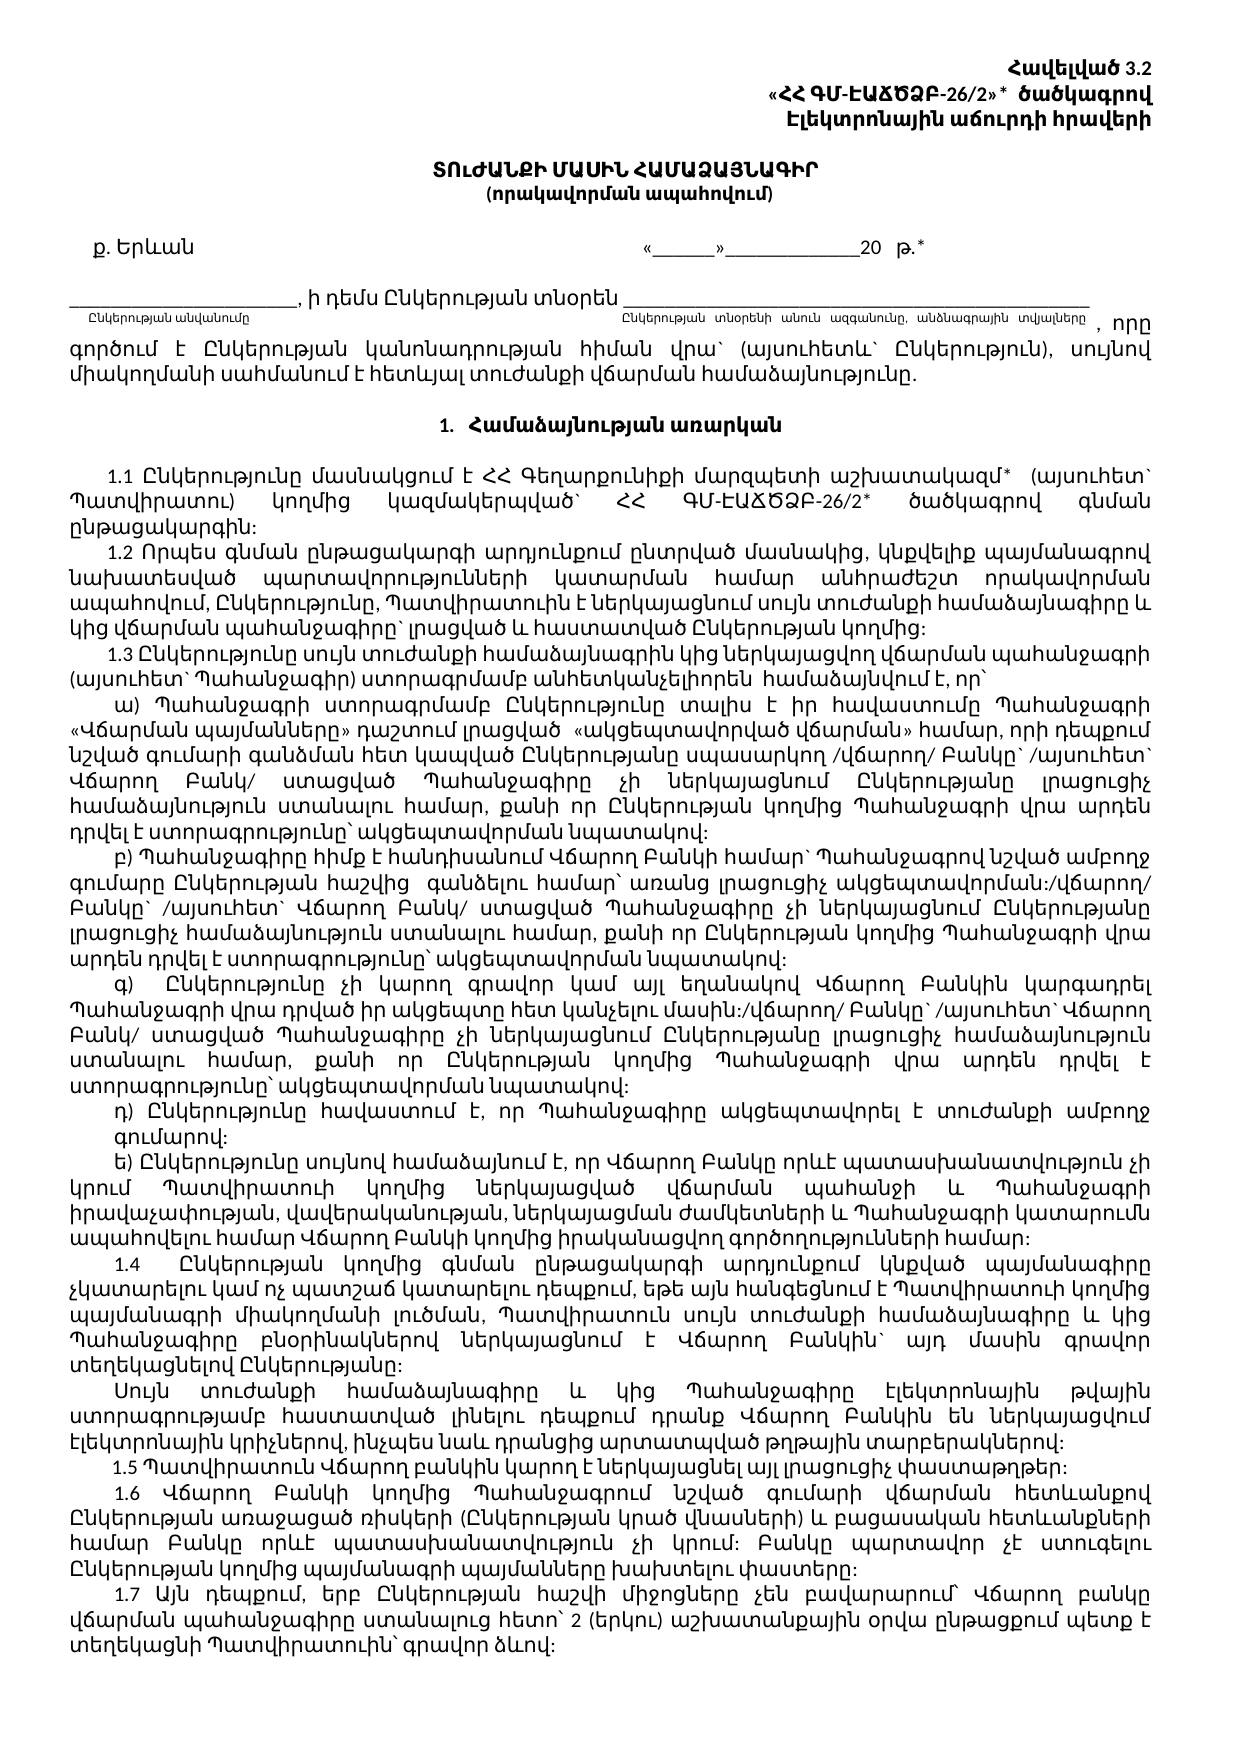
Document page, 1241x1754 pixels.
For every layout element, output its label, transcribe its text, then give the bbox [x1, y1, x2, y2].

text 1.4 Ընկերության կողմից գնման ընթացակարգի արդյունքում կնքված պայմանագիրը չկատարելու կամ ոչ պատշաճ կատարելու դեպքում, եթե այն հանգեցնում է Պատվիրատուի կողմից պայմանագրի միակողմանի լուծման, Պատվիրատուն սույն տուժանքի համաձայնագիրը և կից Պահանջագիրը բնօրինակներով ներկայացնում է Վճարող Բանկին` այդ մասին գրավոր տեղեկացնելով Ընկերությանը: [69, 1251, 1152, 1378]
text Հավելված 3.2 [69, 56, 1152, 81]
text Սույն տուժանքի համաձայնագիրը և կից Պահանջագիրը էլեկտրոնային թվային ստորագրությամբ հաստատված լինելու դեպքում դրանք Վճարող Բանկին են ներկայացվում էլեկտրոնային կրիչներով, ինչպես նաև դրանցից արտատպված թղթային տարբերակներով: [69, 1378, 1152, 1454]
text 1.2 Որպես գնման ընթացակարգի արդյունքում ընտրված մասնակից, կնքվելիք պայմանագրով նախատեսված պարտավորությունների կատարման համար անհրաժեշտ որակավորման ապահովում, Ընկերությունը, Պատվիրատուին է ներկայացնում սույն տուժանքի համաձայնագիրը և կից վճարման պահանջագիրը` լրացված և հաստատված Ընկերության կողմից: [69, 539, 1152, 641]
text ______________________, ի դեմս Ընկերության տնօրեն _____________________________________________ [69, 285, 1152, 311]
text գ) Ընկերությունը չի կարող գրավոր կամ այլ եղանակով Վճարող Բանկին կարգադրել Պահանջագրի վրա դրված իր ակցեպտը հետ կանչելու մասին:/վճարող/ Բանկը` /այսուհետ` Վճարող Բանկ/ ստացված Պահանջագիրը չի ներկայացնում Ընկերությանը լրացուցիչ համաձայնություն ստանալու համար, քանի որ Ընկերության կողմից Պահանջագրի վրա արդեն դրվել է ստորագրությունը՝ ակցեպտավորման նպատակով: [69, 971, 1152, 1098]
text «ՀՀ ԳՄ-ԷԱՃԾՁԲ-26/2»* ծածկագրով [69, 81, 1152, 106]
text 1. Համաձայնության առարկան [69, 412, 1152, 438]
text 1.6 Վճարող Բանկի կողմից Պահանջագրում նշված գումարի վճարման հետևանքով Ընկերության առաջացած ռիսկերի (Ընկերության կրած վնասների) և բացասական հետևանքների համար Բանկը որևէ պատասխանատվություն չի կրում: Բանկը պարտավոր չէ ստուգելու Ընկերության կողմից պայմանագրի պայմանները խախտելու փաստերը: [69, 1480, 1152, 1581]
text 1.5 Պատվիրատուն Վճարող բանկին կարող է ներկայացնել այլ լրացուցիչ փաստաթղթեր: [69, 1454, 1152, 1480]
text Էլեկտրոնային աճուրդի հրավերի [69, 106, 1152, 132]
text ե) Ընկերությունը սույնով համաձայնում է, որ Վճարող Բանկը որևէ պատասխանատվություն չի կրում Պատվիրատուի կողմից ներկայացված վճարման պահանջի և Պահանջագրի իրավաչափության, վավերականության, ներկայացման ժամկետների և Պահանջագրի կատարումն ապահովելու համար Վճարող Բանկի կողմից իրականացվող գործողությունների համար: [69, 1149, 1152, 1251]
text դ) Ընկերությունը հավաստում է, որ Պահանջագիրը ակցեպտավորել է տուժանքի ամբողջ գումարով: [113, 1098, 1152, 1149]
text 1.1 Ընկերությունը մասնակցում է ՀՀ Գեղարքունիքի մարզպետի աշխատակազմ* (այսուհետ` Պատվիրատու) կողմից կազմակերպված` ՀՀ ԳՄ-ԷԱՃԾՁԲ-26/2* ծածկագրով գնման ընթացակարգին: [69, 463, 1152, 539]
text (որակավորման ապահովում) [69, 183, 1152, 206]
text բ) Պահանջագիրը հիմք է հանդիսանում Վճարող Բանկի համար` Պահանջագրով նշված ամբողջ գումարը Ընկերության հաշվից գանձելու համար՝ առանց լրացուցիչ ակցեպտավորման:/վճարող/ Բանկը` /այսուհետ` Վճարող Բանկ/ ստացված Պահանջագիրը չի ներկայացնում Ընկերությանը լրացուցիչ համաձայնություն ստանալու համար, քանի որ Ընկերության կողմից Պահանջագրի վրա արդեն դրվել է ստորագրությունը՝ ակցեպտավորման նպատակով: [69, 844, 1152, 971]
text ա) Պահանջագրի ստորագրմամբ Ընկերությունը տալիս է իր հավաստումը Պահանջագրի «Վճարման պայմանները» դաշտում լրացված «ակցեպտավորված վճարման» համար, որի դեպքում նշված գումարի գանձման հետ կապված Ընկերությանը սպասարկող /վճարող/ Բանկը` /այսուհետ` Վճարող Բանկ/ ստացված Պահանջագիրը չի ներկայացնում Ընկերությանը լրացուցիչ համաձայնություն ստանալու համար, քանի որ Ընկերության կողմից Պահանջագրի վրա արդեն դրվել է ստորագրությունը՝ ակցեպտավորման նպատակով: [69, 692, 1152, 844]
text ՏՈւԺԱՆՔԻ ՄԱՍԻՆ ՀԱՄԱՁԱՅՆԱԳԻՐ [69, 157, 1152, 183]
text Ընկերության անվանումը Ընկերության տնօրենի անուն ազգանունը, անձնագրային տվյալները , որը գործում է Ընկերության կանոնադրության հիման վրա` (այսուհետև` Ընկերություն), սույնով միակողմանի սահմանում է հետևյալ տուժանքի վճարման համաձայնությունը. [69, 311, 1152, 387]
text 1.7 Այն դեպքում, երբ Ընկերության հաշվի միջոցները չեն բավարարում՝ Վճարող բանկը վճարման պահանջագիրը ստանալուց հետո՝ 2 (երկու) աշխատանքային օրվա ընթացքում պետք է տեղեկացնի Պատվիրատուին՝ գրավոր ձևով: [69, 1581, 1152, 1658]
text 1.3 Ընկերությունը սույն տուժանքի համաձայնագրին կից ներկայացվող վճարման պահանջագրի (այսուհետ` Պահանջագիր) ստորագրմամբ անհետկանչելիորեն համաձայնվում է, որ՝ [69, 641, 1152, 692]
text ք. Երևան «______»_____________20 թ.* [69, 234, 1152, 260]
